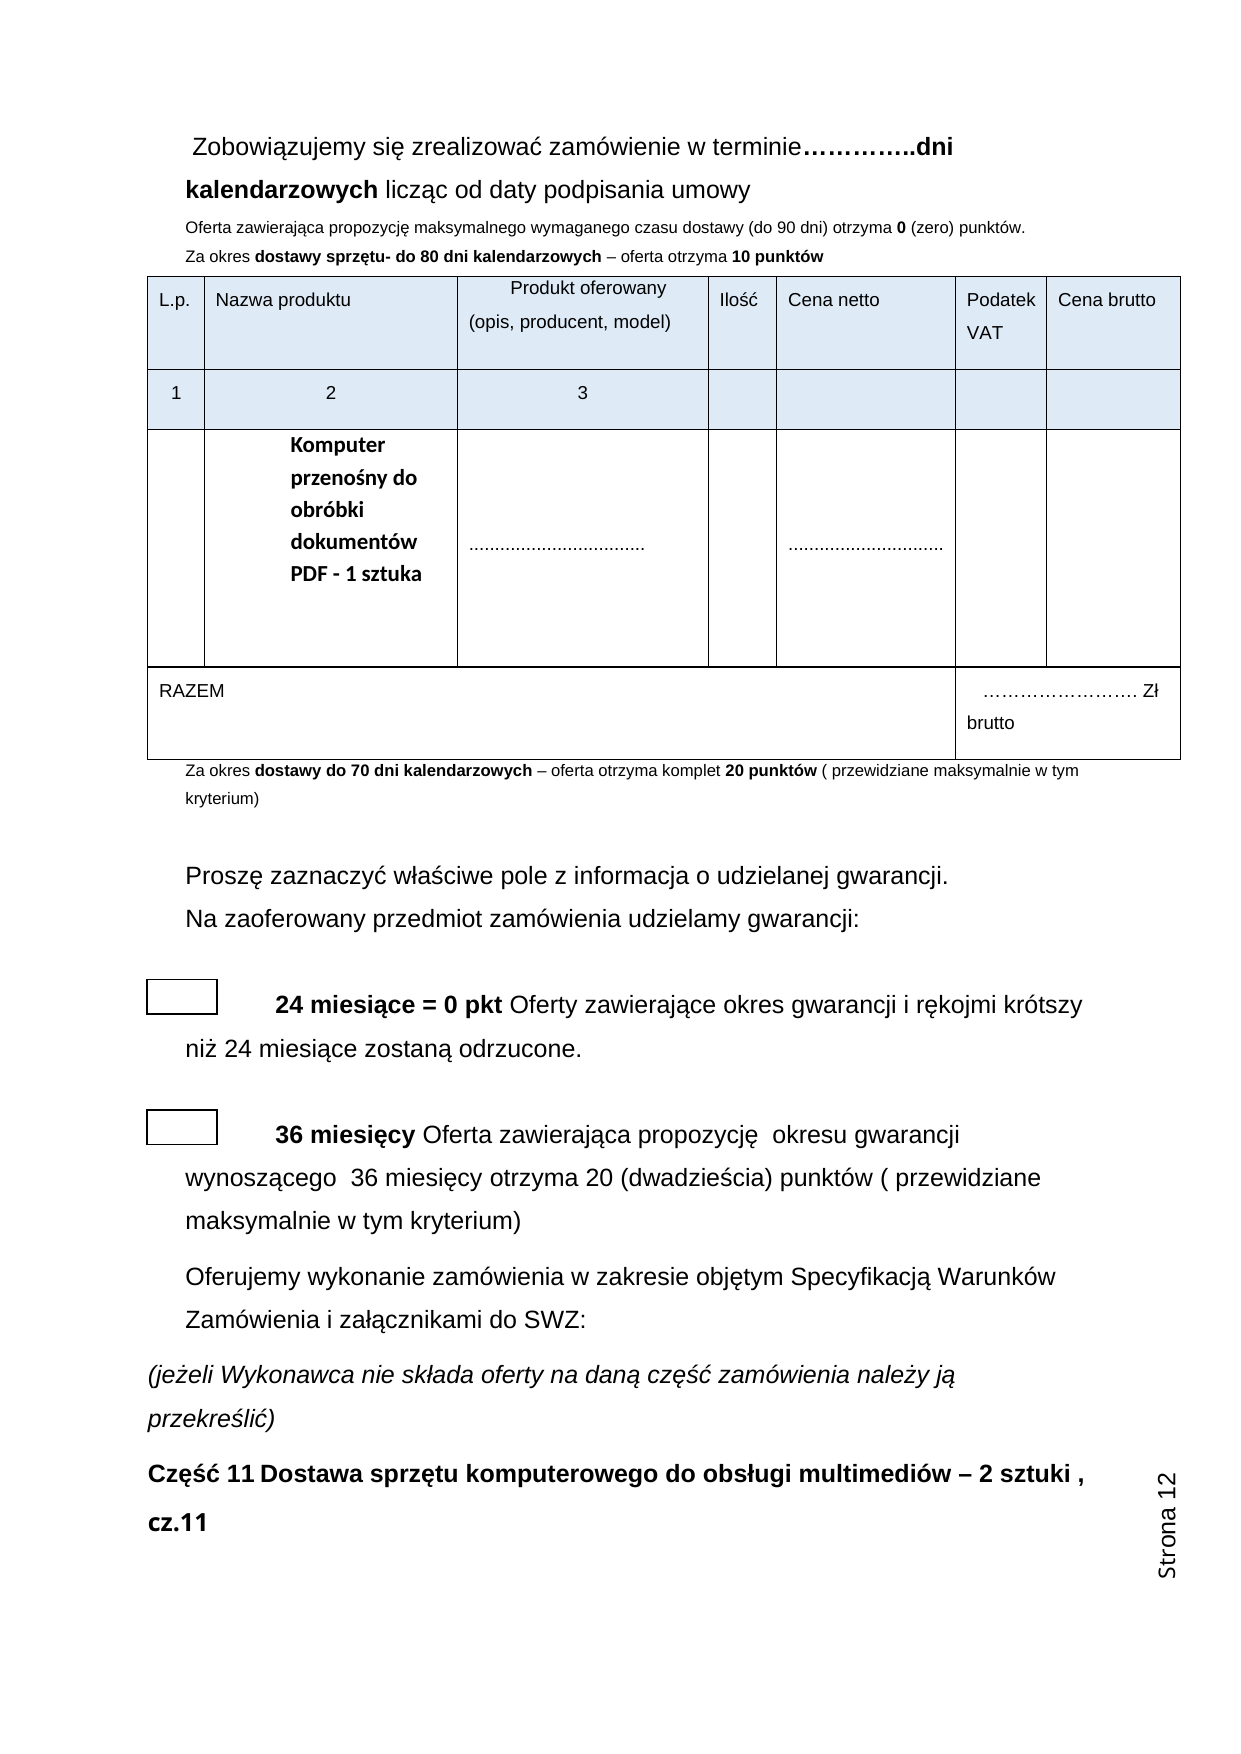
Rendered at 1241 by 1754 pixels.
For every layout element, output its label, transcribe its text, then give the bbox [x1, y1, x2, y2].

table_cell [956, 370, 1046, 429]
table_cell [709, 430, 776, 666]
table_cell [709, 370, 776, 429]
table_header Ilość [709, 277, 776, 369]
table_cell ……………………. Zł brutto [956, 668, 1180, 759]
table_cell 3 [458, 370, 708, 429]
table_cell [148, 430, 204, 666]
text Oferujemy wykonanie zamówienia w zakresie objętym Specyfikacją Warunków Zamówienia i załącznikami do SWZ: [185, 1262, 1093, 1333]
table_cell Komputer przenośny do obróbki dokumentów PDF - 1 sztuka [205, 430, 457, 666]
text Zobowiązujemy się zrealizować zamówienie w terminie…………..dni kalendarzowych licząc od daty podpisania umowy [185, 132, 1093, 204]
table_cell .............................. [777, 430, 955, 666]
text Za okres dostawy do 70 dni kalendarzowych – oferta otrzyma komplet 20 punktów ( przewidziane maksymalnie w tym kryterium) [185, 760, 1093, 808]
text Za okres dostawy sprzętu- do 80 dni kalendarzowych – oferta otrzyma 10 punktów [185, 247, 1093, 266]
table_cell 2 [205, 370, 457, 429]
table_cell [956, 430, 1046, 666]
text Na zaoferowany przedmiot zamówienia udzielamy gwarancji: [185, 904, 1093, 933]
table_header Cena brutto [1047, 277, 1180, 369]
text Część 11 Dostawa sprzętu komputerowego do obsługi multimediów – 2 sztuki , cz.11 [148, 1459, 1093, 1539]
table_header Produkt oferowany (opis, producent, model) [458, 277, 708, 369]
table_header Podatek VAT [956, 277, 1046, 369]
table_cell .................................. [458, 430, 708, 666]
table_header Nazwa produktu [205, 277, 457, 369]
text Oferta zawierająca propozycję maksymalnego wymaganego czasu dostawy (do 90 dni) otrzyma 0 (zero) punktów. [185, 218, 1093, 237]
table_header L.p. [148, 277, 204, 369]
table_cell [1047, 370, 1180, 429]
text 24 miesiące = 0 pkt Oferty zawierające okres gwarancji i rękojmi krótszy niż 24 miesiące zostaną odrzucone. [185, 990, 1093, 1062]
table_cell [1047, 430, 1180, 666]
text 36 miesięcy Oferta zawierająca propozycję okresu gwarancji wynoszącego 36 miesięcy otrzyma 20 (dwadzieścia) punktów ( przewidziane maksymalnie w tym kryterium) [185, 1120, 1093, 1235]
table_cell 1 [148, 370, 204, 429]
text Proszę zaznaczyć właściwe pole z informacja o udzielanej gwarancji. [185, 861, 1093, 890]
table_cell RAZEM [148, 668, 955, 759]
text (jeżeli Wykonawca nie składa oferty na daną część zamówienia należy ją przekreślić) [148, 1360, 1093, 1432]
table_cell [777, 370, 955, 429]
table_header Cena netto [777, 277, 955, 369]
